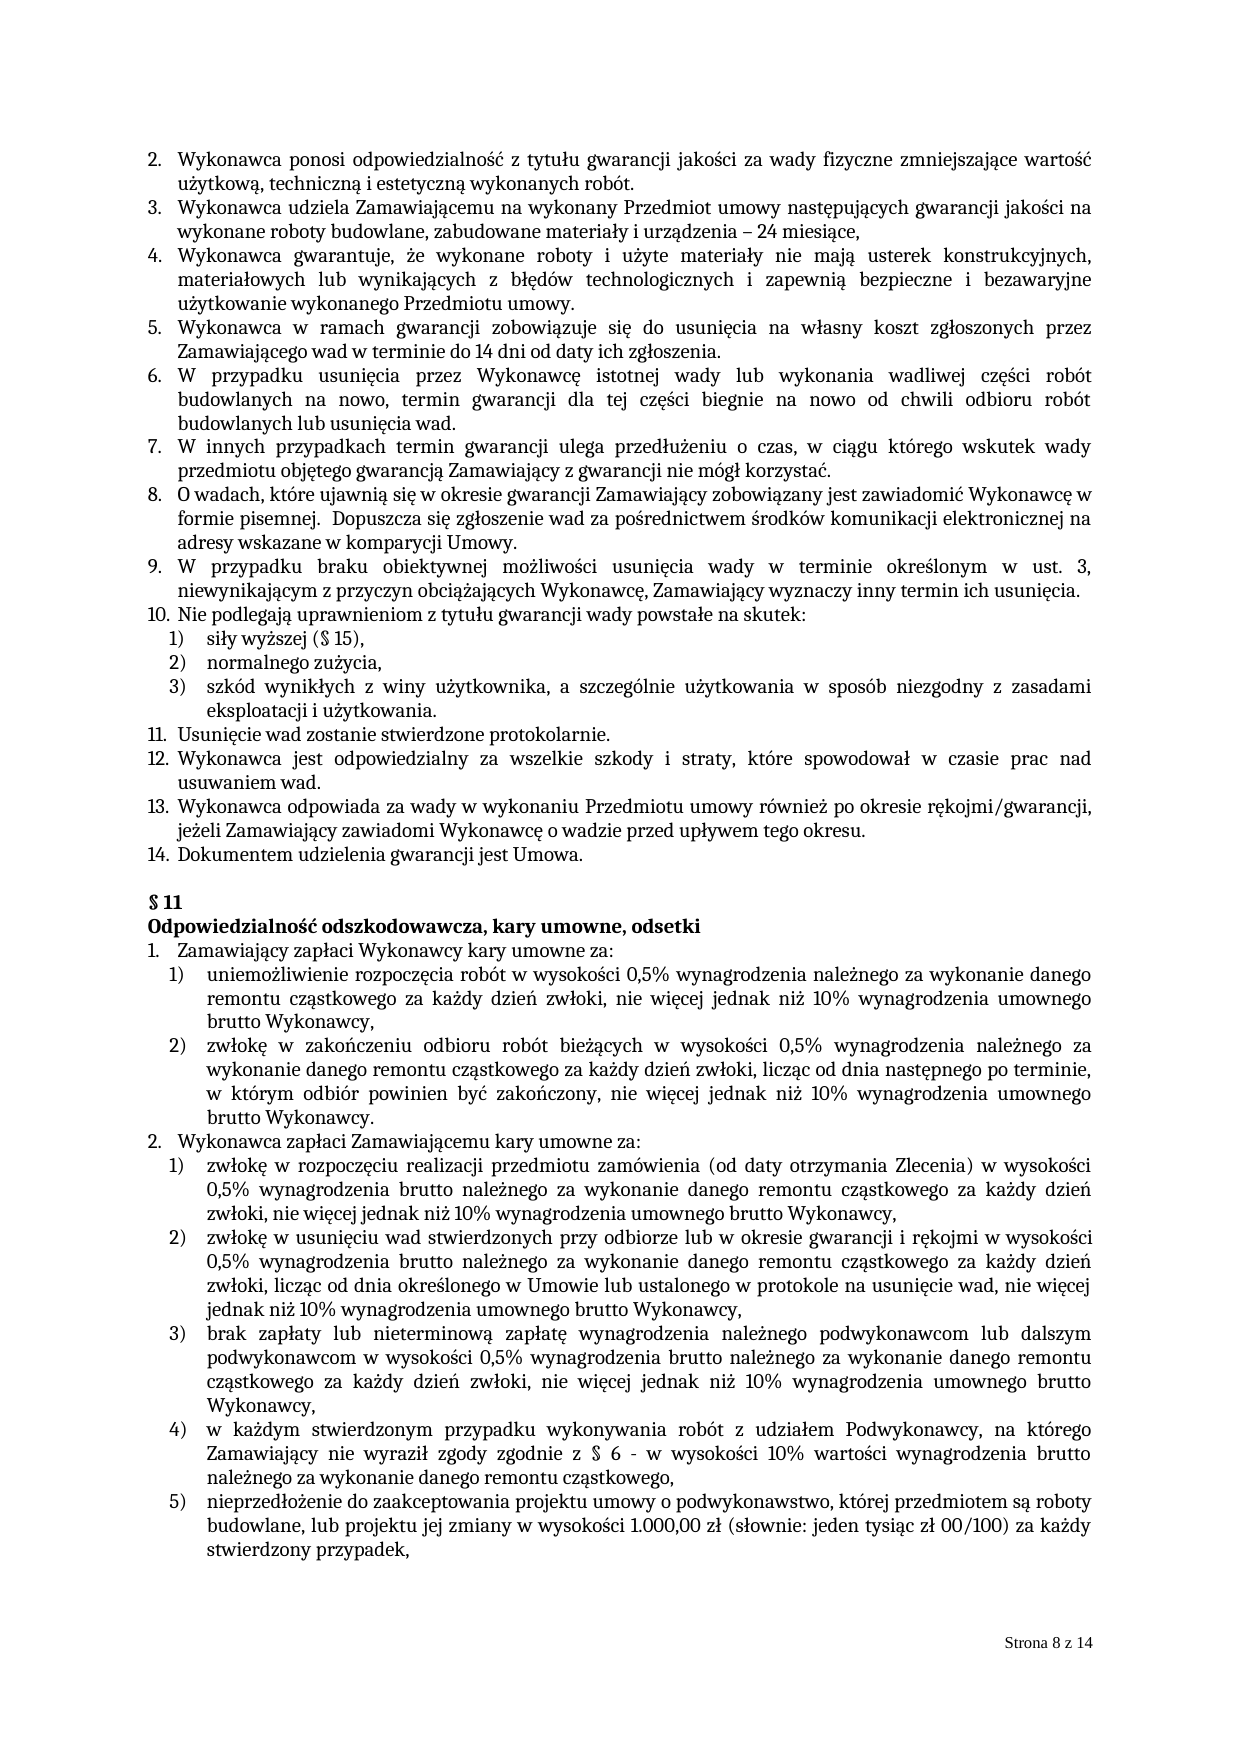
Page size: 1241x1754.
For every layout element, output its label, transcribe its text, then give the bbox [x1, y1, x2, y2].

list zwłokę w usunięciu wad stwierdzonych przy odbiorze lub w okresie gwarancji i rękojmi w wysokości 0,5% wynagrodzenia brutto należnego za wykonanie danego remontu cząstkowego za każdy dzień zwłoki, licząc od dnia określonego w Umowie lub ustalonego w protokole na usunięcie wad, nie więcej jednak niż 10% wynagrodzenia umownego brutto Wykonawcy, [169, 1226, 1093, 1322]
list normalnego zużycia, [169, 651, 1093, 675]
list Wykonawca odpowiada za wady w wykonaniu Przedmiotu umowy również po okresie rękojmi/gwarancji, jeżeli Zamawiający zawiadomi Wykonawcę o wadzie przed upływem tego okresu. [148, 794, 1093, 842]
list Wykonawca ponosi odpowiedzialność z tytułu gwarancji jakości za wady fizyczne zmniejszające wartość użytkową, techniczną i estetyczną wykonanych robót. [148, 148, 1093, 196]
list szkód wynikłych z winy użytkownika, a szczególnie użytkowania w sposób niezgodny z zasadami eksploatacji i użytkowania. [169, 675, 1093, 723]
list Wykonawca zapłaci Zamawiającemu kary umowne za: [148, 1130, 1093, 1154]
list zwłokę w rozpoczęciu realizacji przedmiotu zamówienia (od daty otrzymania Zlecenia) w wysokości 0,5% wynagrodzenia brutto należnego za wykonanie danego remontu cząstkowego za każdy dzień zwłoki, nie więcej jednak niż 10% wynagrodzenia umownego brutto Wykonawcy, [169, 1154, 1093, 1226]
list Wykonawca udziela Zamawiającemu na wykonany Przedmiot umowy następujących gwarancji jakości na wykonane roboty budowlane, zabudowane materiały i urządzenia – 24 miesiące, [148, 196, 1093, 243]
list siły wyższej (§ 15), [169, 627, 1093, 651]
list W przypadku usunięcia przez Wykonawcę istotnej wady lub wykonania wadliwej części robót budowlanych na nowo, termin gwarancji dla tej części biegnie na nowo od chwili odbioru robót budowlanych lub usunięcia wad. [148, 363, 1093, 435]
list W innych przypadkach termin gwarancji ulega przedłużeniu o czas, w ciągu którego wskutek wady przedmiotu objętego gwarancją Zamawiający z gwarancji nie mógł korzystać. [148, 435, 1093, 483]
list nieprzedłożenie do zaakceptowania projektu umowy o podwykonawstwo, której przedmiotem są roboty budowlane, lub projektu jej zmiany w wysokości 1.000,00 zł (słownie: jeden tysiąc zł 00/100) za każdy stwierdzony przypadek, [169, 1489, 1093, 1561]
list W przypadku braku obiektywnej możliwości usunięcia wady w terminie określonym w ust. 3, niewynikającym z przyczyn obciążających Wykonawcę, Zamawiający wyznaczy inny termin ich usunięcia. [148, 555, 1093, 603]
list brak zapłaty lub nieterminową zapłatę wynagrodzenia należnego podwykonawcom lub dalszym podwykonawcom w wysokości 0,5% wynagrodzenia brutto należnego za wykonanie danego remontu cząstkowego za każdy dzień zwłoki, nie więcej jednak niż 10% wynagrodzenia umownego brutto Wykonawcy, [169, 1322, 1093, 1417]
list uniemożliwienie rozpoczęcia robót w wysokości 0,5% wynagrodzenia należnego za wykonanie danego remontu cząstkowego za każdy dzień zwłoki, nie więcej jednak niż 10% wynagrodzenia umownego brutto Wykonawcy, [169, 962, 1093, 1034]
list Zamawiający zapłaci Wykonawcy kary umowne za: [148, 938, 1093, 962]
list O wadach, które ujawnią się w okresie gwarancji Zamawiający zobowiązany jest zawiadomić Wykonawcę w formie pisemnej. Dopuszcza się zgłoszenie wad za pośrednictwem środków komunikacji elektronicznej na adresy wskazane w komparycji Umowy. [148, 483, 1093, 555]
list Dokumentem udzielenia gwarancji jest Umowa. [148, 842, 1093, 866]
list Wykonawca w ramach gwarancji zobowiązuje się do usunięcia na własny koszt zgłoszonych przez Zamawiającego wad w terminie do 14 dni od daty ich zgłoszenia. [148, 315, 1093, 363]
list Wykonawca gwarantuje, że wykonane roboty i użyte materiały nie mają usterek konstrukcyjnych, materiałowych lub wynikających z błędów technologicznych i zapewnią bezpieczne i bezawaryjne użytkowanie wykonanego Przedmiotu umowy. [148, 243, 1093, 315]
list w każdym stwierdzonym przypadku wykonywania robót z udziałem Podwykonawcy, na którego Zamawiający nie wyraził zgody zgodnie z § 6 - w wysokości 10% wartości wynagrodzenia brutto należnego za wykonanie danego remontu cząstkowego, [169, 1417, 1093, 1489]
list Wykonawca jest odpowiedzialny za wszelkie szkody i straty, które spowodował w czasie prac nad usuwaniem wad. [148, 747, 1093, 794]
text § 11 [148, 890, 1093, 914]
text Odpowiedzialność odszkodowawcza, kary umowne, odsetki [148, 914, 1093, 938]
list Nie podlegają uprawnieniom z tytułu gwarancji wady powstałe na skutek: [148, 603, 1093, 627]
list zwłokę w zakończeniu odbioru robót bieżących w wysokości 0,5% wynagrodzenia należnego za wykonanie danego remontu cząstkowego za każdy dzień zwłoki, licząc od dnia następnego po terminie, w którym odbiór powinien być zakończony, nie więcej jednak niż 10% wynagrodzenia umownego brutto Wykonawcy. [169, 1034, 1093, 1130]
list Usunięcie wad zostanie stwierdzone protokolarnie. [148, 723, 1093, 747]
